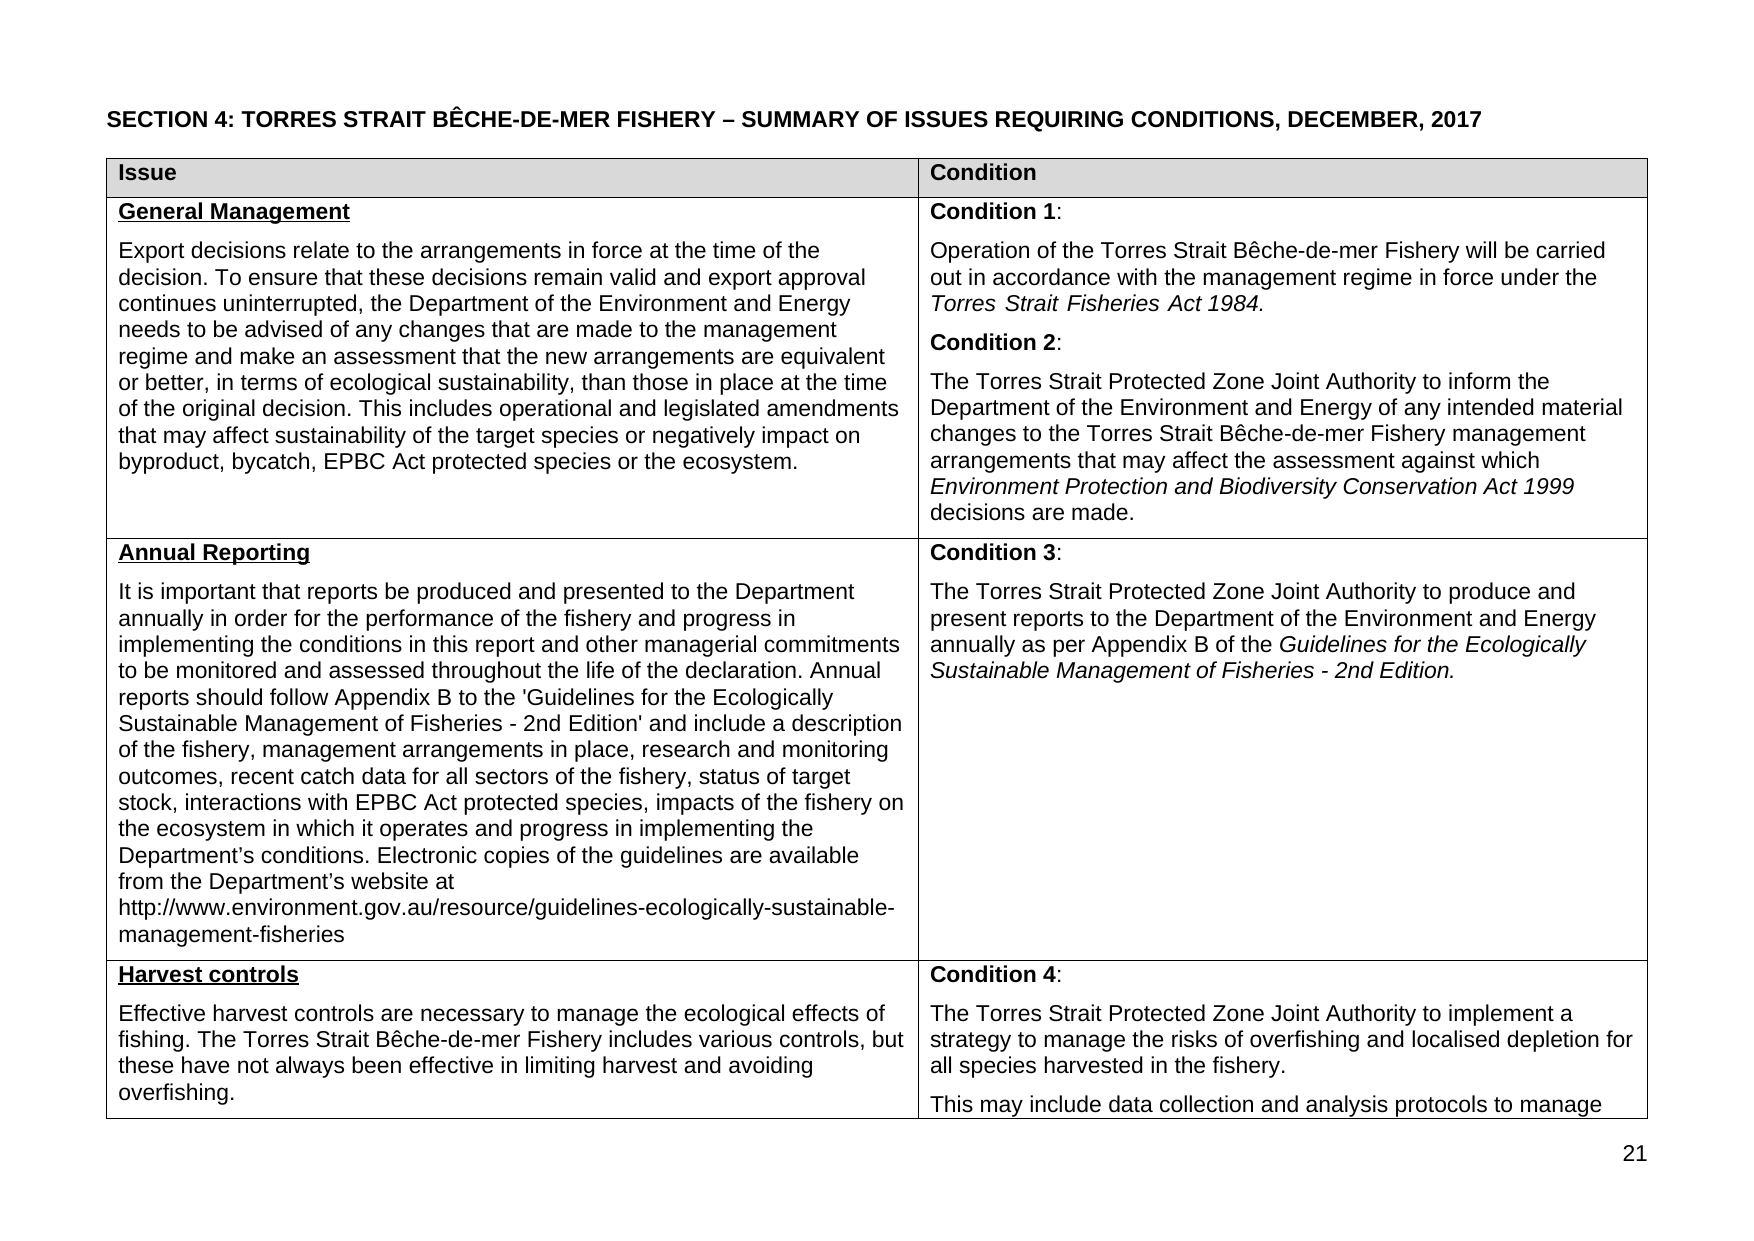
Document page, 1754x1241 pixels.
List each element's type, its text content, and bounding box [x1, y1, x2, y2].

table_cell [107, 961, 918, 1117]
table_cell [919, 961, 1647, 1117]
table_cell Annual Reporting It is important that reports be produced and presented to the Department annually in order for the performance of the fishery and progress in implementing the conditions in this report and other managerial commitments to be monitored and assessed throughout the life of the declaration. Annual reports should follow Appendix B to the 'Guidelines for the Ecologically Sustainable Management of Fisheries - 2nd Edition' and include a description of the fishery, management arrangements in place, research and monitoring outcomes, recent catch data for all sectors of the fishery, status of target stock, interactions with EPBC Act protected species, impacts of the fishery on the ecosystem in which it operates and progress in implementing the Department’s conditions. Electronic copies of the guidelines are available from the Department’s website at http://www.environment.gov.au/resource/guidelines-ecologically-sustainable-management-fisheries [107, 539, 918, 959]
table_header Issue [107, 159, 918, 197]
table_cell Condition 3: The Torres Strait Protected Zone Joint Authority to produce and present reports to the Department of the Environment and Energy annually as per Appendix B of the Guidelines for the Ecologically Sustainable Management of Fisheries - 2nd Edition. [919, 539, 1647, 959]
subtitle SECTION 4: Torres Strait Bêche-de-mer FISHERY – Summary of Issues requiring conditions, December, 2017 [106, 106, 1648, 133]
table_cell General Management Export decisions relate to the arrangements in force at the time of the decision. To ensure that these decisions remain valid and export approval continues uninterrupted, the Department of the Environment and Energy needs to be advised of any changes that are made to the management regime and make an assessment that the new arrangements are equivalent or better, in terms of ecological sustainability, than those in place at the time of the original decision. This includes operational and legislated amendments that may affect sustainability of the target species or negatively impact on byproduct, bycatch, EPBC Act protected species or the ecosystem. [107, 198, 918, 538]
table_header Condition [919, 159, 1647, 197]
table_cell Condition 1: Operation of the Torres Strait Bêche-de-mer Fishery will be carried out in accordance with the management regime in force under the Torres Strait Fisheries Act 1984. Condition 2: The Torres Strait Protected Zone Joint Authority to inform the Department of the Environment and Energy of any intended material changes to the Torres Strait Bêche-de-mer Fishery management arrangements that may affect the assessment against which Environment Protection and Biodiversity Conservation Act 1999 decisions are made. [919, 198, 1647, 538]
